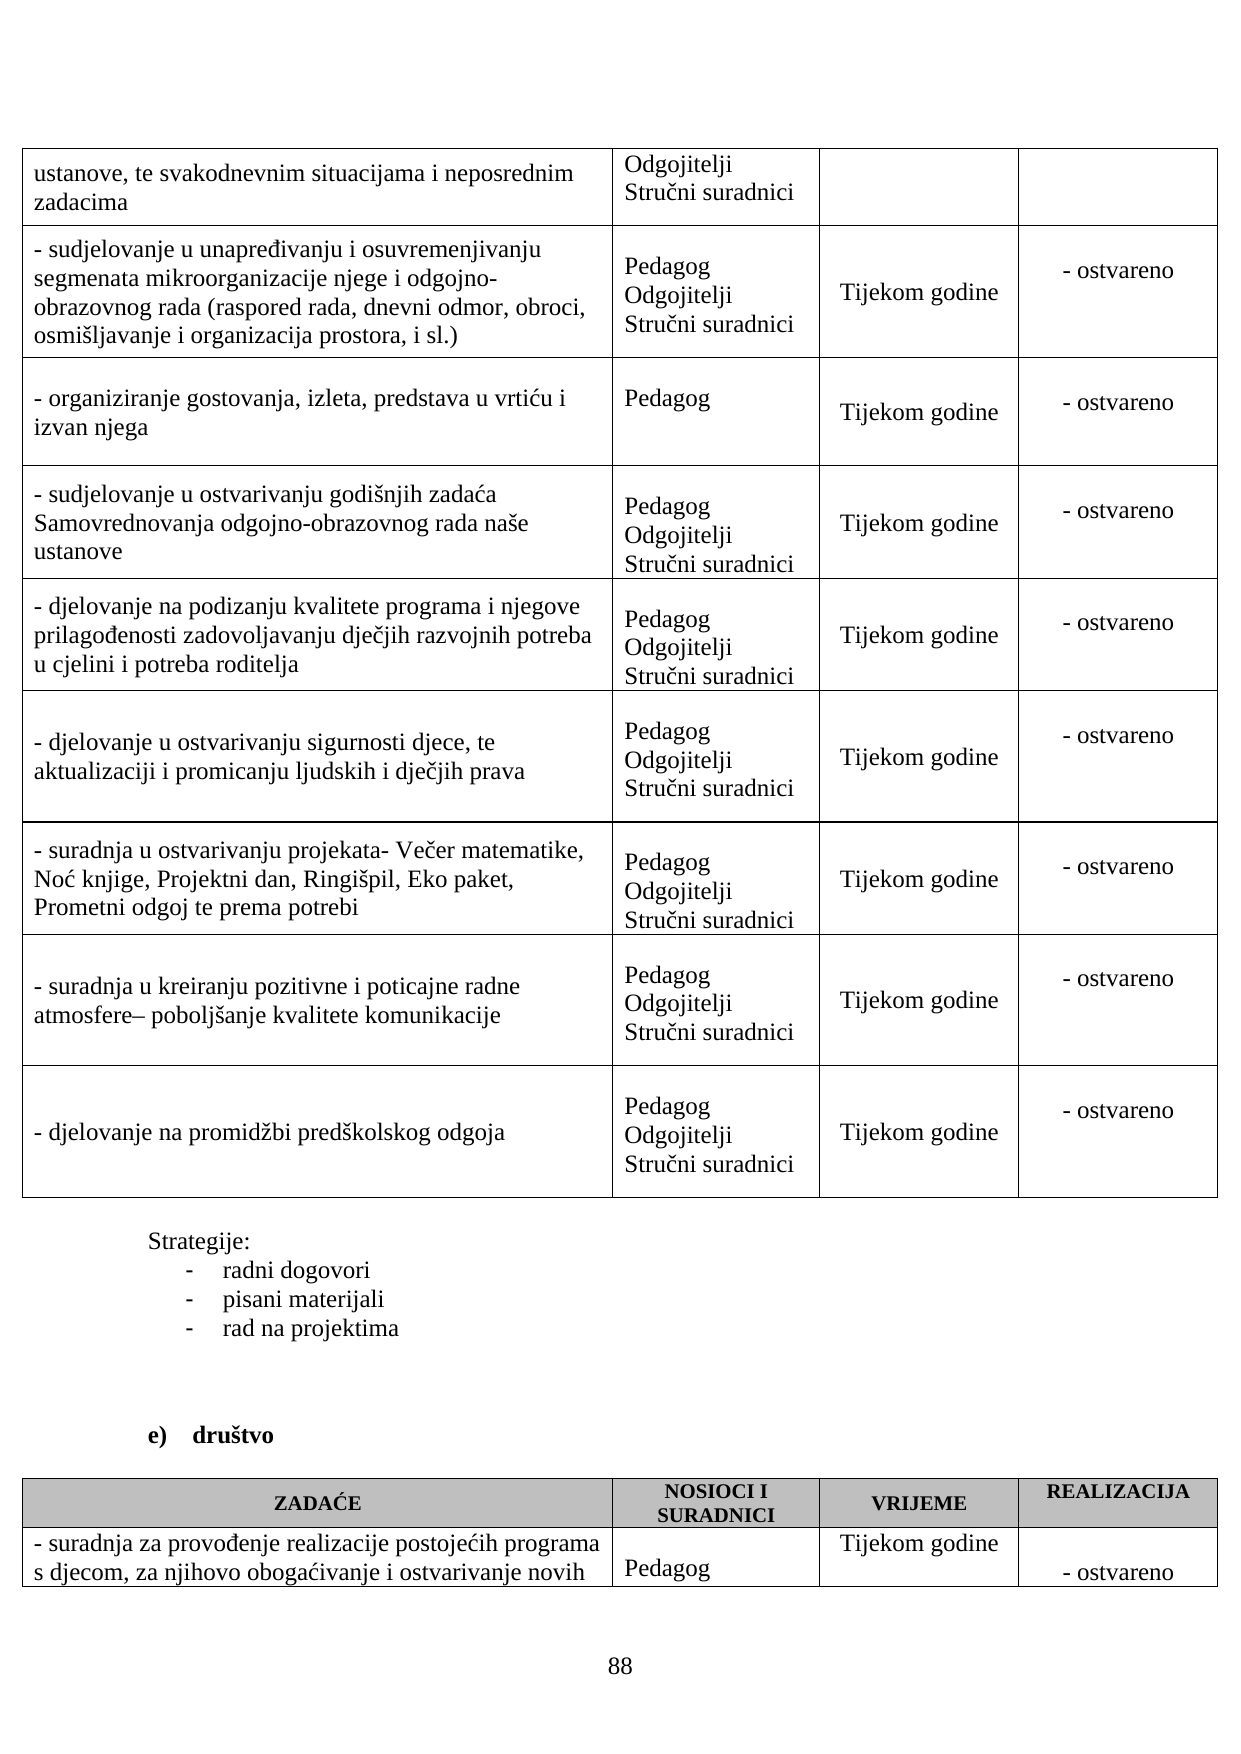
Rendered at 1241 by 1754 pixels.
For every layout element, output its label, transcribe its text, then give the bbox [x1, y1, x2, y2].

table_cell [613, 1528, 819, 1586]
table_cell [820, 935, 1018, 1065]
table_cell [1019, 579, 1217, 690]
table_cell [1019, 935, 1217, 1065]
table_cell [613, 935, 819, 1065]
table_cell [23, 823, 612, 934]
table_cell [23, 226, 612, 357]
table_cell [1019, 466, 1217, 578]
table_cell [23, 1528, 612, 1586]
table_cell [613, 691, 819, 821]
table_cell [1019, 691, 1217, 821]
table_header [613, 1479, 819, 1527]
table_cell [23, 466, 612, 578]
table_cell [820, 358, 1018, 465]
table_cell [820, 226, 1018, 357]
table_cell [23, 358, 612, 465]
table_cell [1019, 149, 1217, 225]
list pisani materijali [185, 1284, 1093, 1313]
list društvo [148, 1420, 1093, 1449]
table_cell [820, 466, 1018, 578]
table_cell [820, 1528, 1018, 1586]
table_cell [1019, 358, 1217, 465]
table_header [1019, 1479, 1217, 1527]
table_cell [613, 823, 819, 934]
list rad na projektima [185, 1313, 1093, 1342]
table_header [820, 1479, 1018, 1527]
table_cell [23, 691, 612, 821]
text Strategije: [148, 1226, 1093, 1255]
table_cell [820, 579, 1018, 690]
list radni dogovori [185, 1255, 1093, 1284]
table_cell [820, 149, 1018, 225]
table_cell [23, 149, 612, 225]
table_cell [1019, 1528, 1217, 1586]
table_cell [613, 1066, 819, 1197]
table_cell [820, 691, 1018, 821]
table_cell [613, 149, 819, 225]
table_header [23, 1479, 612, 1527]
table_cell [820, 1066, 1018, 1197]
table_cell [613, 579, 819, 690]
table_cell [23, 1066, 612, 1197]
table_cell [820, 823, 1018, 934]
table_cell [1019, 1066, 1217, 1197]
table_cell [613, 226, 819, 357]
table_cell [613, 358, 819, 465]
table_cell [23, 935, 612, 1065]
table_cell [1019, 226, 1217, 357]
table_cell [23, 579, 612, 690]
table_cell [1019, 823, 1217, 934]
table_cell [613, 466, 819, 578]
